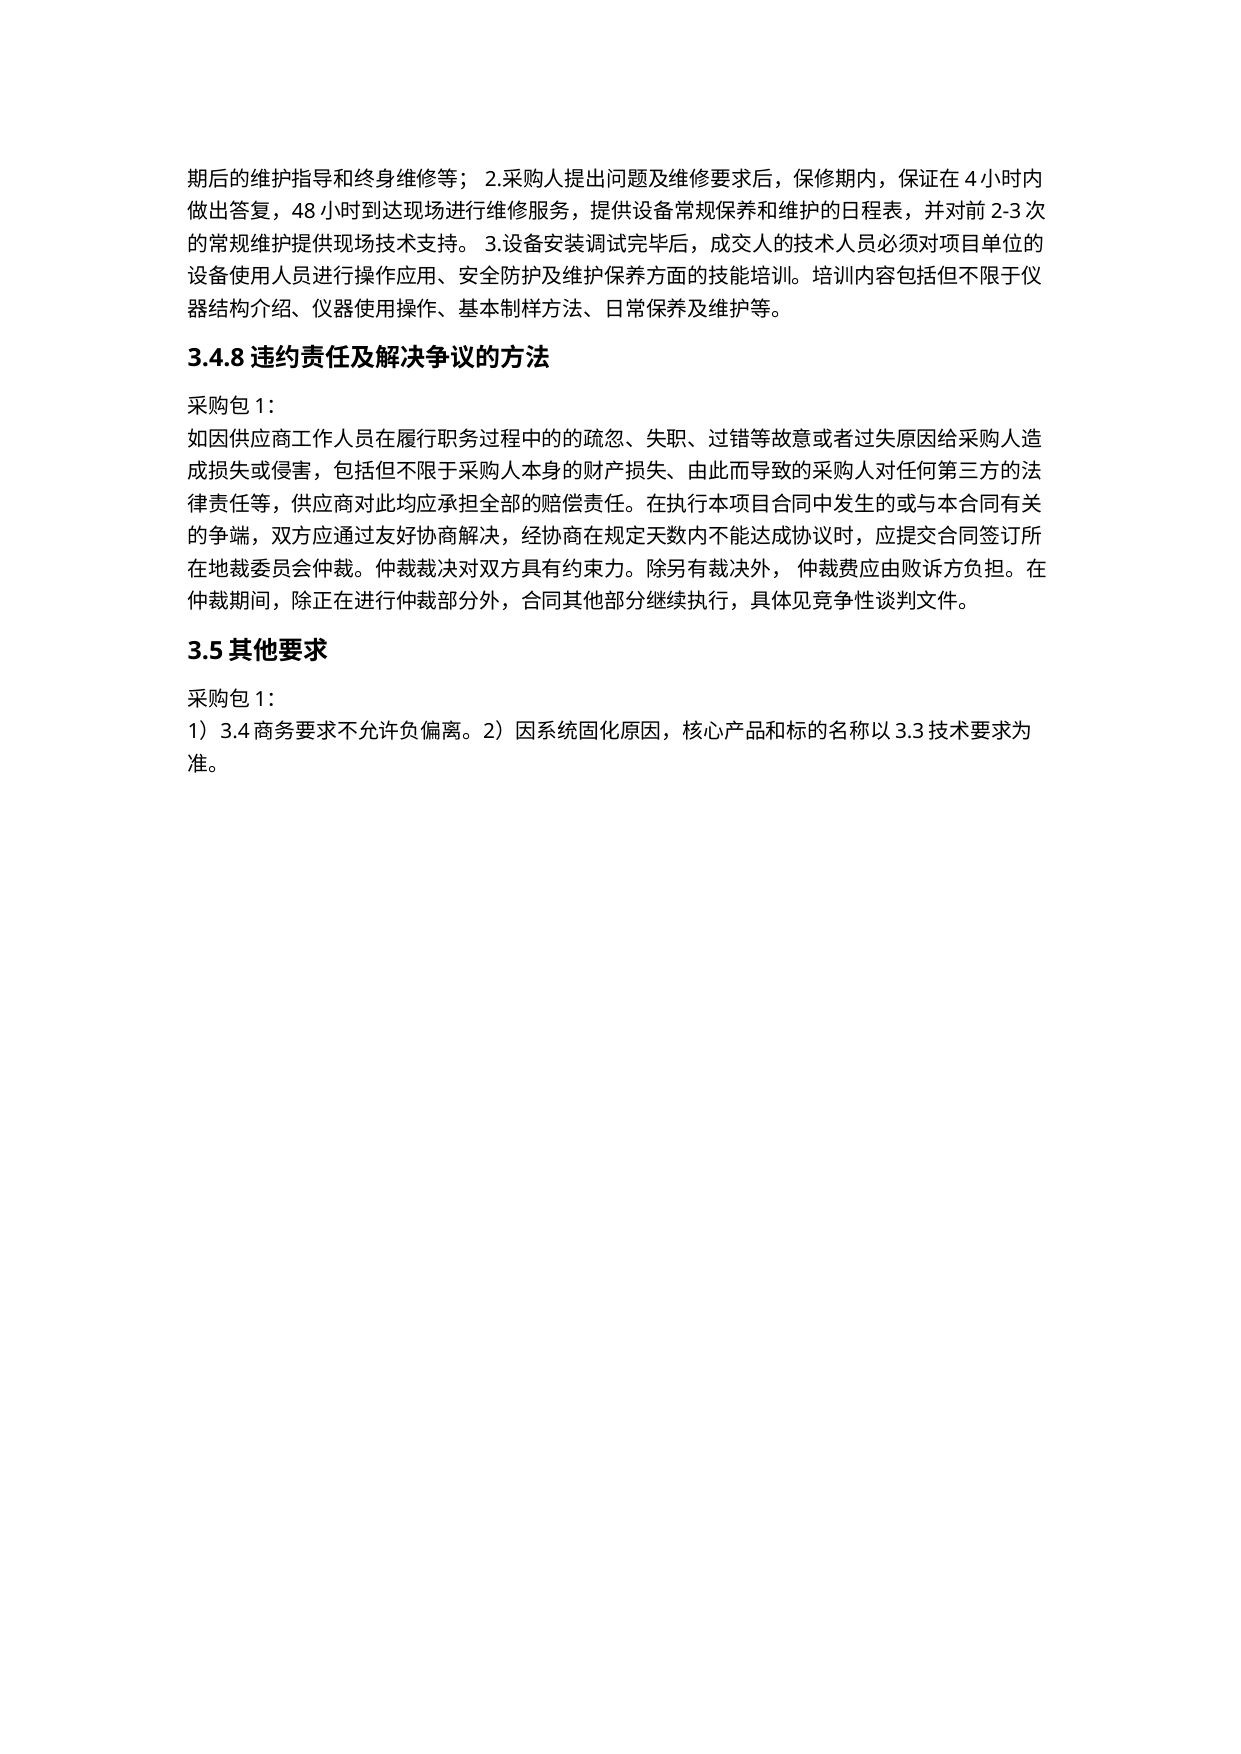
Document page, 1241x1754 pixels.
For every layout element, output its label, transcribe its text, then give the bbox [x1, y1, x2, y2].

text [187, 162, 1053, 324]
text 采购包1： [187, 389, 1053, 422]
text 采购包1： [187, 682, 1053, 714]
text 3.4.8违约责任及解决争议的方法 [187, 324, 1053, 389]
text 如因供应商工作人员在履行职务过程中的的疏忽、失职、过错等故意或者过失原因给采购人造成损失或侵害，包括但不限于采购人本身的财产损失、由此而导致的采购人对任何第三方的法律责任等，供应商对此均应承担全部的赔偿责任。在执行本项目合同中发生的或与本合同有关的争端，双方应通过友好协商解决，经协商在规定天数内不能达成协议时，应提交合同签订所在地裁委员会仲裁。仲裁裁决对双方具有约束力。除另有裁决外， 仲裁费应由败诉方负担。在仲裁期间，除正在进行仲裁部分外，合同其他部分继续执行，具体见竞争性谈判文件。 [187, 422, 1053, 617]
text 3.5其他要求 [187, 617, 1053, 682]
text 1）3.4商务要求不允许负偏离。2）因系统固化原因，核心产品和标的名称以3.3技术要求为准。 [187, 714, 1053, 779]
